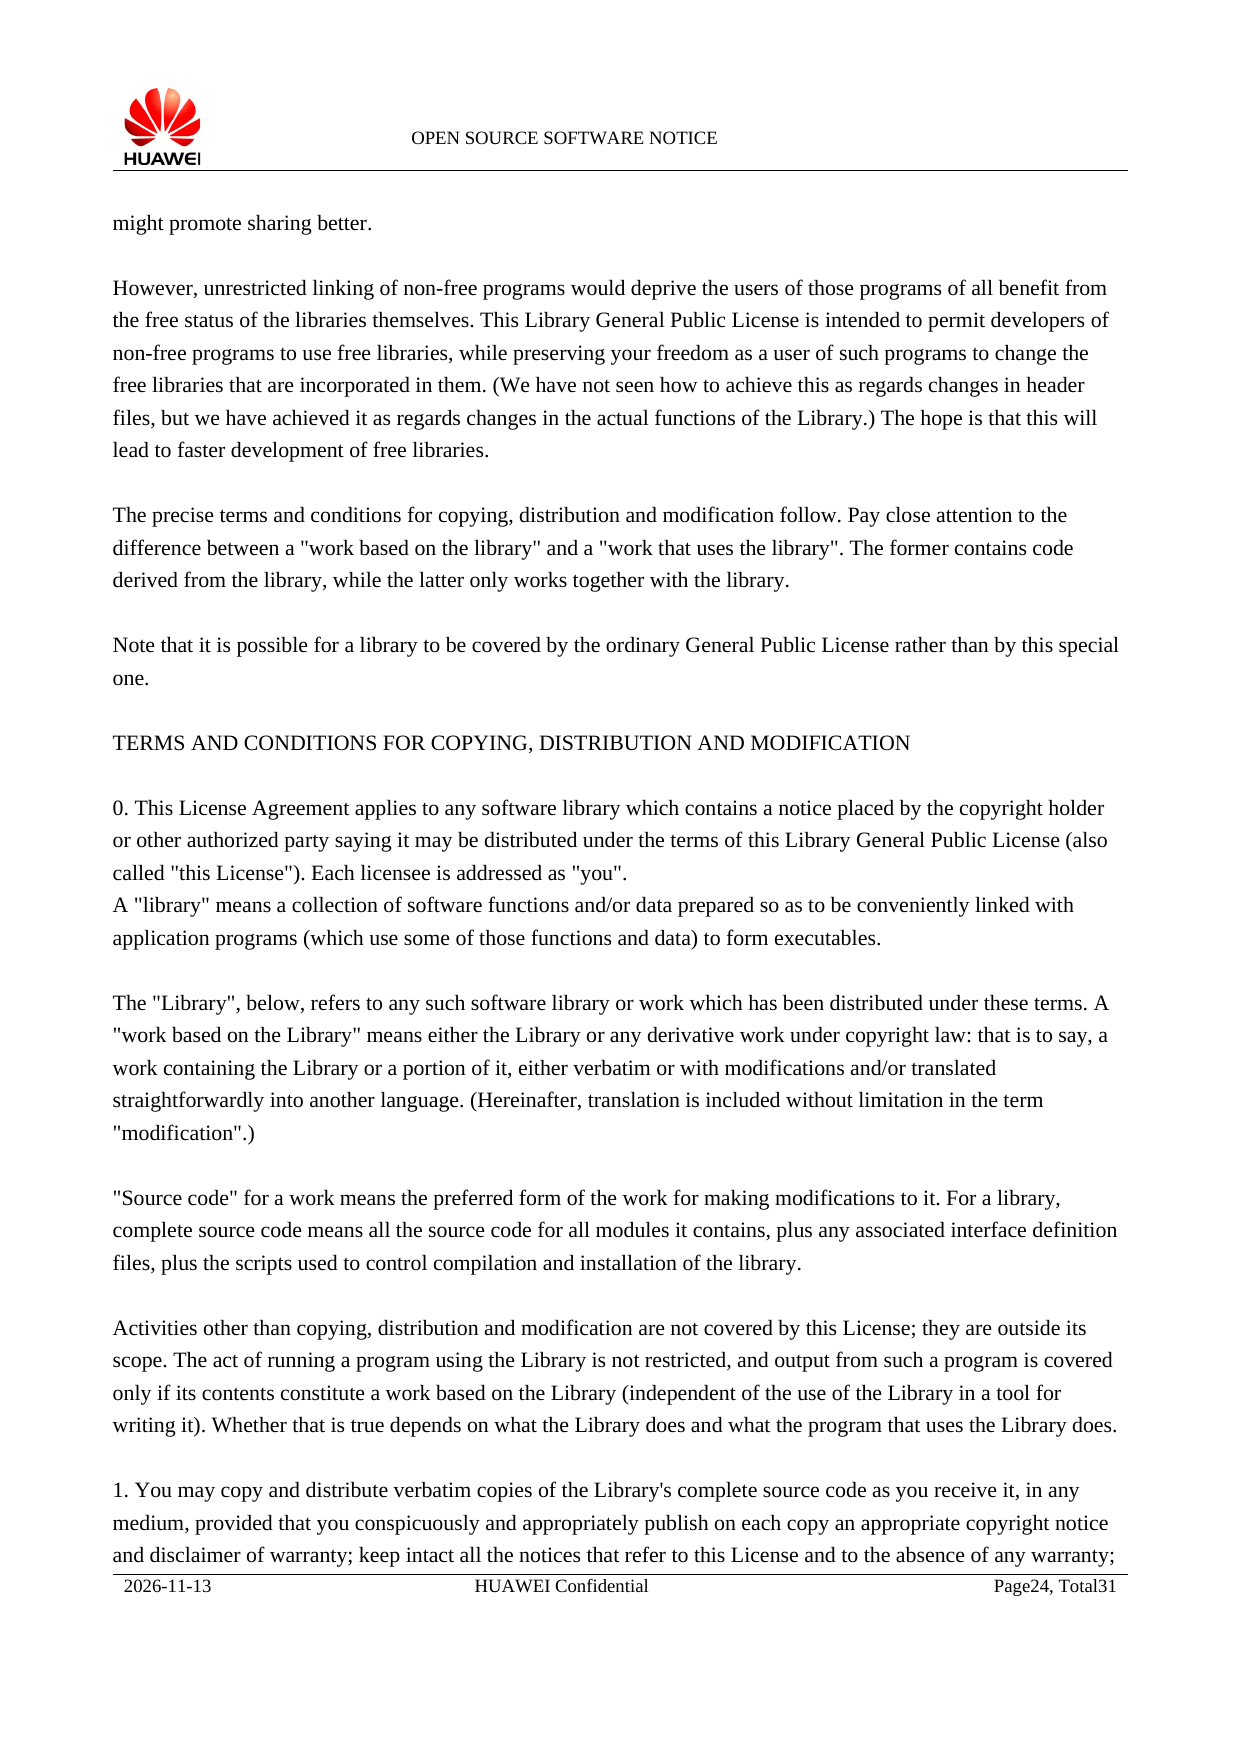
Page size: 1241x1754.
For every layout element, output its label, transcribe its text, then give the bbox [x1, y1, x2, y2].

picture [124, 88, 201, 165]
